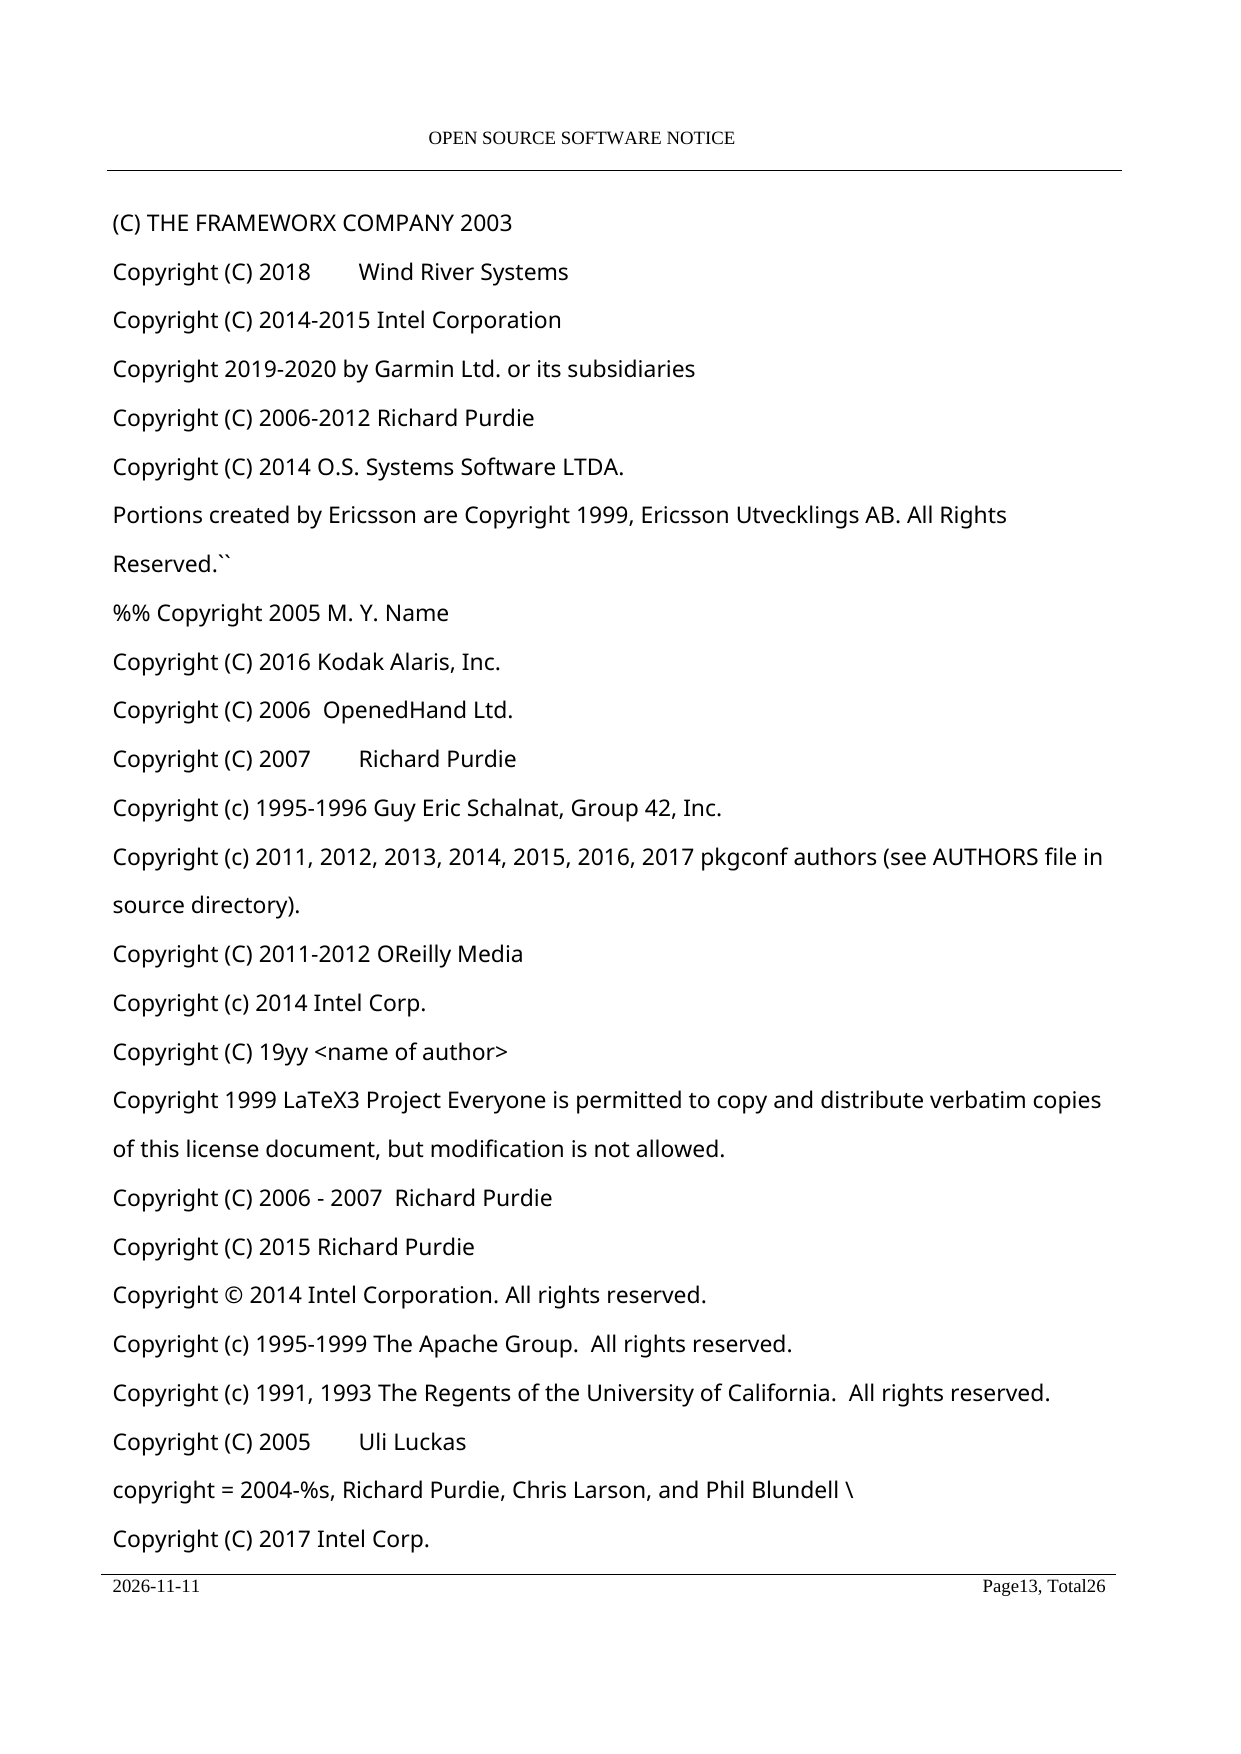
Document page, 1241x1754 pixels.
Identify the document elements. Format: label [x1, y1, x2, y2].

text [112, 206, 1128, 1555]
